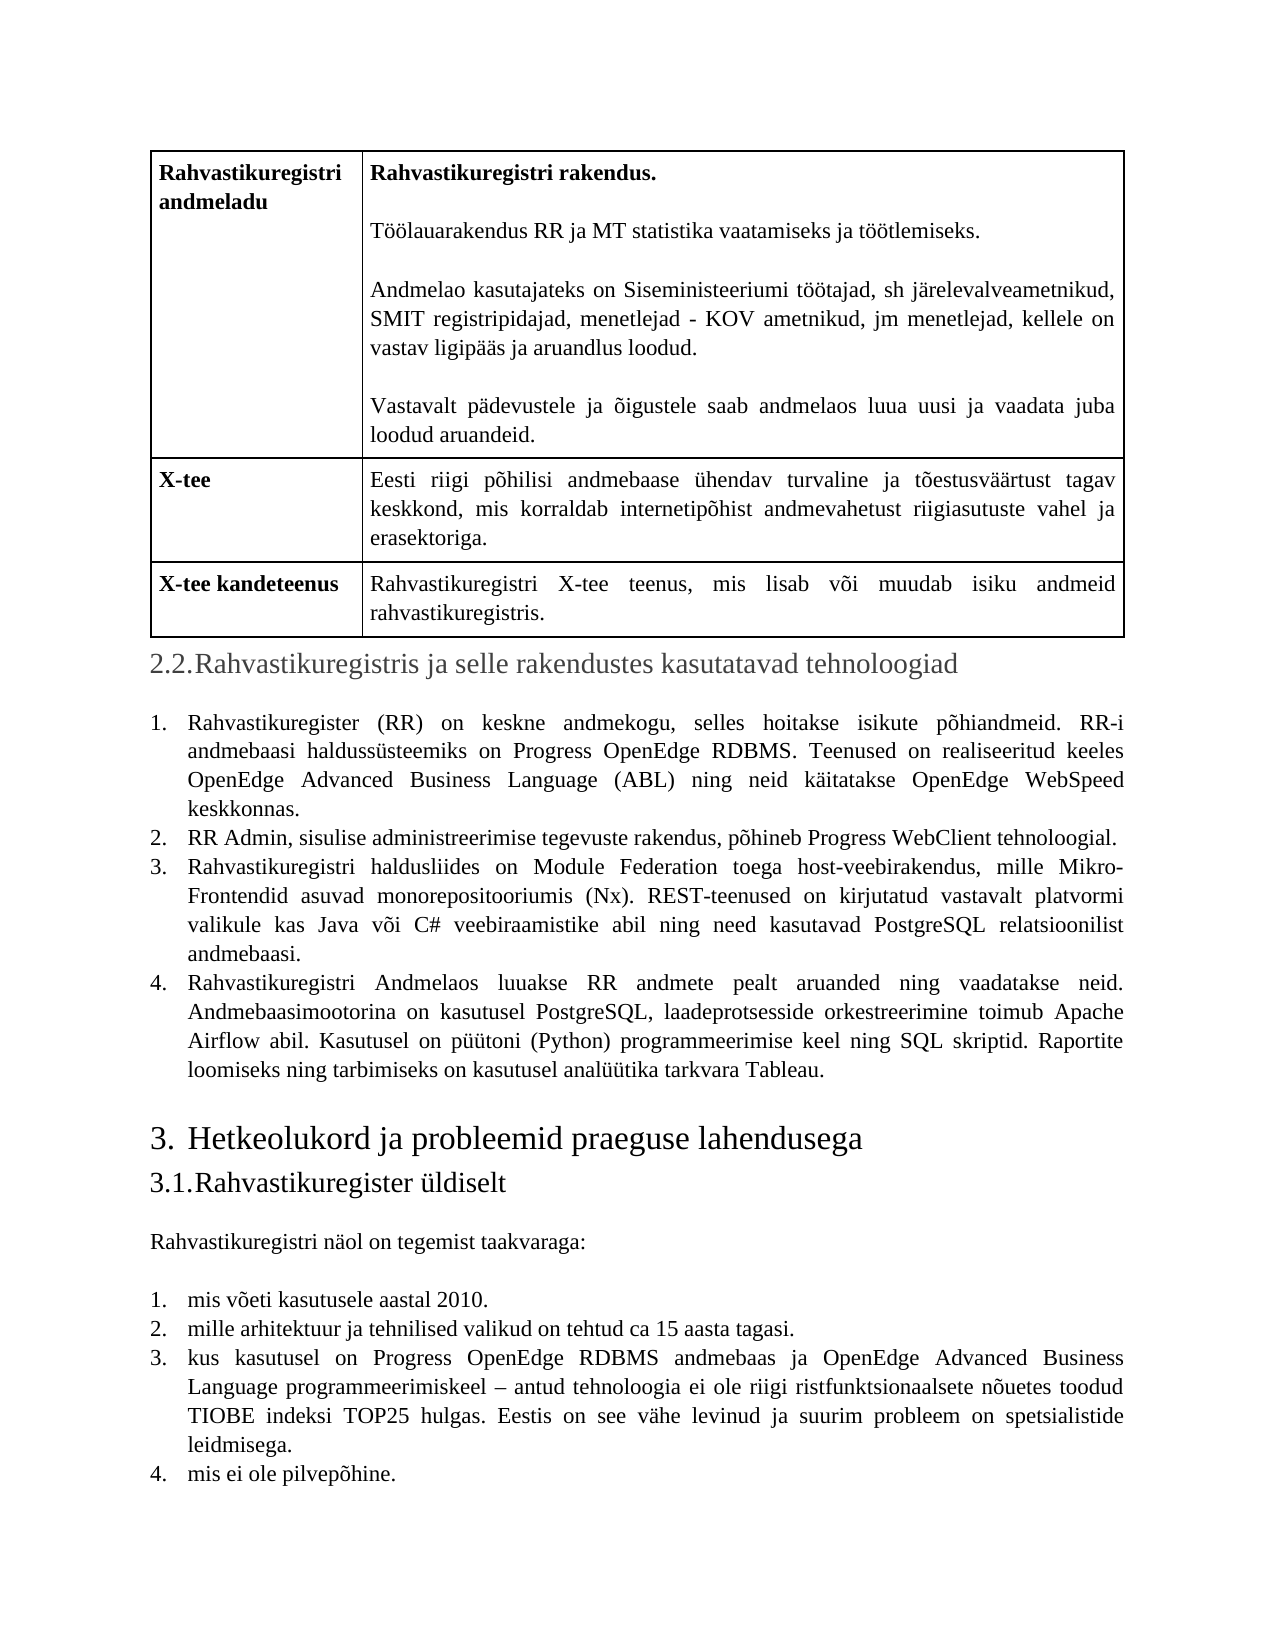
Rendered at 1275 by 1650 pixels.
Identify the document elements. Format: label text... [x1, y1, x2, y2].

list RR Admin, sisulise administreerimise tegevuste rakendus, põhineb Progress WebClient tehnoloogial. [150, 824, 1125, 851]
list Rahvastikuregistri haldusliides on Module Federation toega host-veebirakendus, mille Mikro-Frontendid asuvad monorepositooriumis (Nx). REST-teenused on kirjutatud vastavalt platvormi valikule kas Java või C# veebiraamistike abil ning need kasutavad PostgreSQL relatsioonilist andmebaasi. [150, 853, 1125, 967]
list Rahvastikuregister (RR) on keskne andmekogu, selles hoitakse isikute põhiandmeid. RR-i andmebaasi haldussüsteemiks on Progress OpenEdge RDBMS. Teenused on realiseeritud keeles OpenEdge Advanced Business Language (ABL) ning neid käitatakse OpenEdge WebSpeed keskkonnas. [150, 708, 1125, 822]
table_cell X-tee kandeteenus [152, 563, 362, 636]
subtitle Hetkeolukord ja probleemid praeguse lahendusega [150, 1118, 1125, 1157]
list mis võeti kasutusele aastal 2010. [150, 1286, 1125, 1312]
table_cell Rahvastikuregistri andmeladu [152, 152, 362, 457]
table_cell Rahvastikuregistri X-tee teenus, mis lisab või muudab isiku andmeid rahvastikuregistris. [363, 563, 1123, 636]
table_cell Eesti riigi põhilisi andmebaase ühendav turvaline ja tõestusväärtust tagav keskkond, mis korraldab internetipõhist andmevahetust riigiasutuste vahel ja erasektoriga. [363, 459, 1123, 561]
list Rahvastikuregistri Andmelaos luuakse RR andmete pealt aruanded ning vaadatakse neid. Andmebaasimootorina on kasutusel PostgreSQL, laadeprotsesside orkestreerimine toimub Apache Airflow abil. Kasutusel on püütoni (Python) programmeerimise keel ning SQL skriptid. Raportite loomiseks ning tarbimiseks on kasutusel analüütika tarkvara Tableau. [150, 969, 1125, 1082]
subtitle Rahvastikuregistris ja selle rakendustes kasutatavad tehnoloogiad [149, 646, 1125, 679]
text Rahvastikuregistri näol on tegemist taakvaraga: [150, 1228, 1125, 1254]
list kus kasutusel on Progress OpenEdge RDBMS andmebaas ja OpenEdge Advanced Business Language programmeerimiskeel – antud tehnoloogia ei ole riigi ristfunktsionaalsete nõuetes toodud TIOBE indeksi TOP25 hulgas. Eestis on see vähe levinud ja suurim probleem on spetsialistide leidmisega. [150, 1344, 1125, 1457]
list mille arhitektuur ja tehnilised valikud on tehtud ca 15 aasta tagasi. [150, 1315, 1125, 1341]
subtitle Rahvastikuregister üldiselt [149, 1165, 1125, 1198]
list mis ei ole pilvepõhine. [150, 1459, 1125, 1486]
table_cell Rahvastikuregistri rakendus. Töölauarakendus RR ja MT statistika vaatamiseks ja töötlemiseks. Andmelao kasutajateks on Siseministeeriumi töötajad, sh järelevalveametnikud, SMIT registripidajad, menetlejad - KOV ametnikud, jm menetlejad, kellele on vastav ligipääs ja aruandlus loodud. Vastavalt pädevustele ja õigustele saab andmelaos luua uusi ja vaadata juba loodud aruandeid. [363, 152, 1123, 457]
table_cell X-tee [152, 459, 362, 561]
